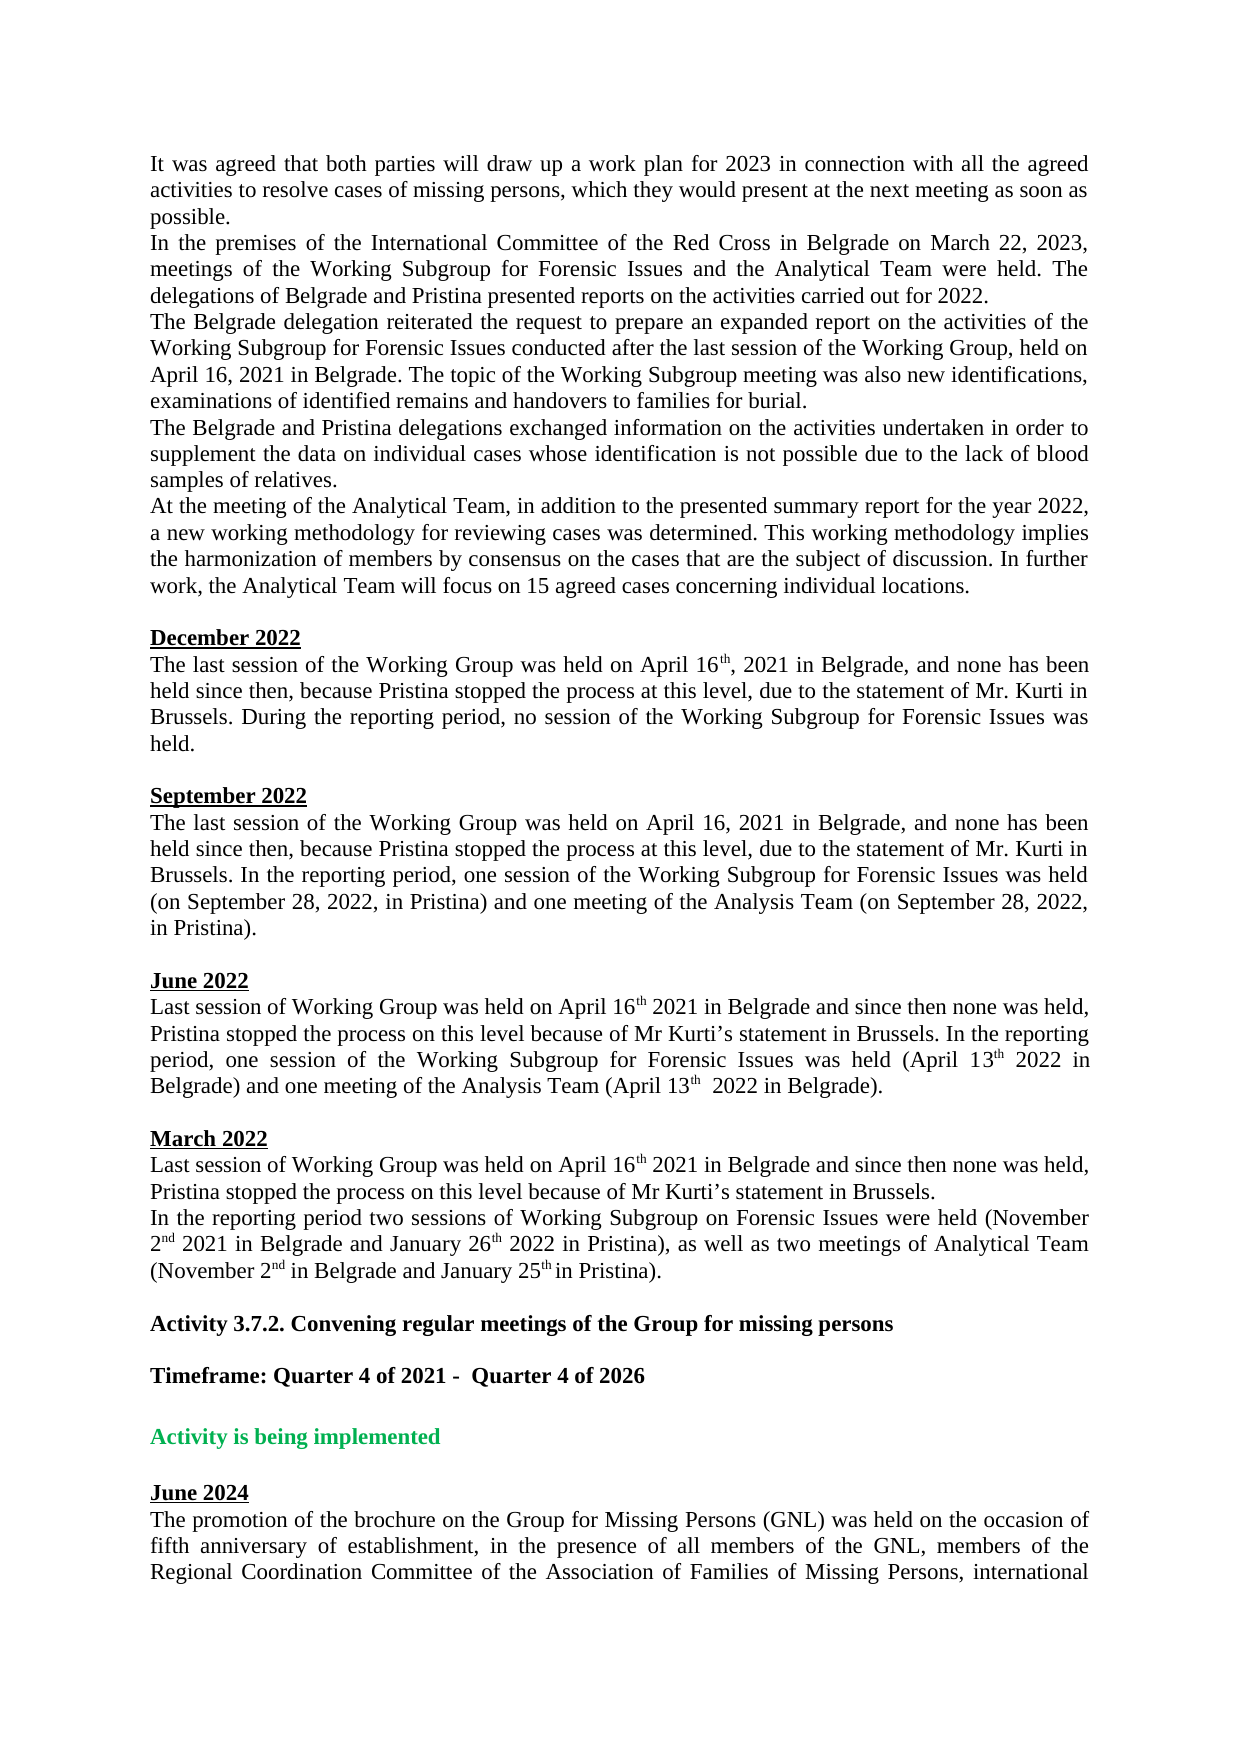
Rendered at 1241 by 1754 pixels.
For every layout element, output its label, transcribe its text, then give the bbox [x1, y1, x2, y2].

text The last session of the Working Group was held on April 16th, 2021 in Belgrade, and none has been held since then, because Pristina stopped the process at this level, due to the statement of Mr. Kurti in Brussels. During the reporting period, no session of the Working Subgroup for Forensic Issues was held. [150, 651, 1090, 756]
text June 2024 [150, 1479, 1090, 1506]
text December 2022 [150, 624, 1090, 651]
text Last session of Working Group was held on April 16th 2021 in Belgrade and since then none was held, Pristina stopped the process on this level because of Mr Kurti’s statement in Brussels. In the reporting period, one session of the Working Subgroup for Forensic Issues was held (April 13th 2022 in Belgrade) and one meeting of the Analysis Team (April 13th 2022 in Belgrade). [150, 993, 1090, 1099]
text It was agreed that both parties will draw up a work plan for 2023 in connection with all the agreed activities to resolve cases of missing persons, which they would present at the next meeting as soon as possible. [150, 150, 1090, 229]
text The Belgrade and Pristina delegations exchanged information on the activities undertaken in order to supplement the data on individual cases whose identification is not possible due to the lack of blood samples of relatives. [150, 413, 1090, 493]
text Activity is being implemented [150, 1423, 1090, 1449]
text Last session of Working Group was held on April 16th 2021 in Belgrade and since then none was held, Pristina stopped the process on this level because of Mr Kurti’s statement in Brussels. [150, 1151, 1090, 1204]
text Timeframe: Quarter 4 of 2021 - Quarter 4 of 2026 [150, 1362, 1090, 1389]
text In the reporting period two sessions of Working Subgroup on Forensic Issues were held (November 2nd 2021 in Belgrade and January 26th 2022 in Pristina), as well as two meetings of Analytical Team (November 2nd in Belgrade and January 25th in Pristina). [150, 1204, 1090, 1283]
text The last session of the Working Group was held on April 16, 2021 in Belgrade, and none has been held since then, because Pristina stopped the process at this level, due to the statement of Mr. Kurti in Brussels. In the reporting period, one session of the Working Subgroup for Forensic Issues was held (on September 28, 2022, in Pristina) and one meeting of the Analysis Team (on September 28, 2022, in Pristina). [150, 809, 1090, 941]
text At the meeting of the Analytical Team, in addition to the presented summary report for the year 2022, a new working methodology for reviewing cases was determined. This working methodology implies the harmonization of members by consensus on the cases that are the subject of discussion. In further work, the Analytical Team will focus on 15 agreed cases concerning individual locations. [150, 493, 1090, 598]
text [150, 1506, 1090, 1585]
text June 2022 [150, 967, 1090, 993]
text The Belgrade delegation reiterated the request to prepare an expanded report on the activities of the Working Subgroup for Forensic Issues conducted after the last session of the Working Group, held on April 16, 2021 in Belgrade. The topic of the Working Subgroup meeting was also new identifications, examinations of identified remains and handovers to families for burial. [150, 308, 1090, 413]
text March 2022 [150, 1125, 1090, 1151]
text September 2022 [150, 782, 1090, 809]
subtitle Activity 3.7.2. Convening regular meetings of the Group for missing persons [150, 1309, 1090, 1336]
text In the premises of the International Committee of the Red Cross in Belgrade on March 22, 2023, meetings of the Working Subgroup for Forensic Issues and the Analytical Team were held. The delegations of Belgrade and Pristina presented reports on the activities carried out for 2022. [150, 229, 1090, 308]
